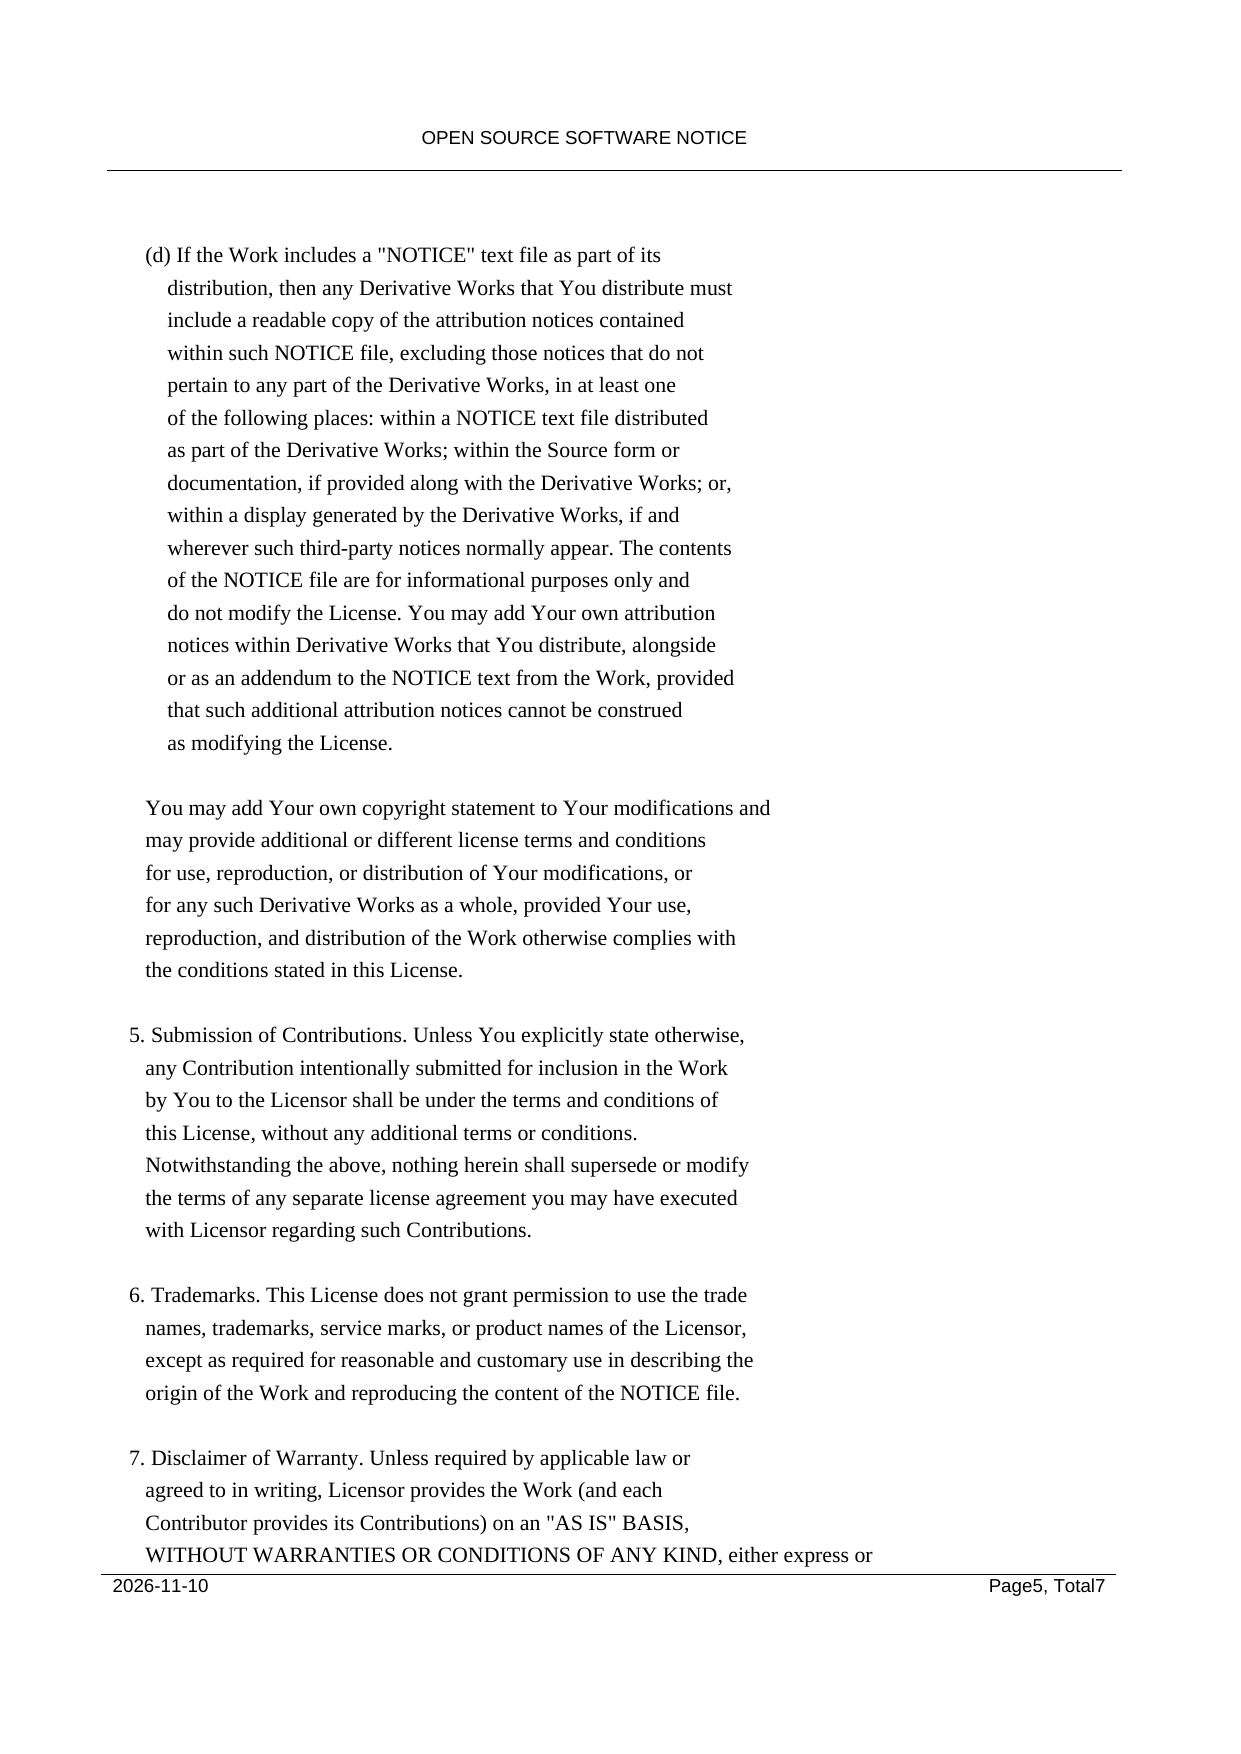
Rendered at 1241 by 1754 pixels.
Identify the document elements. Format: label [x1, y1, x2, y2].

text [112, 206, 1128, 1571]
